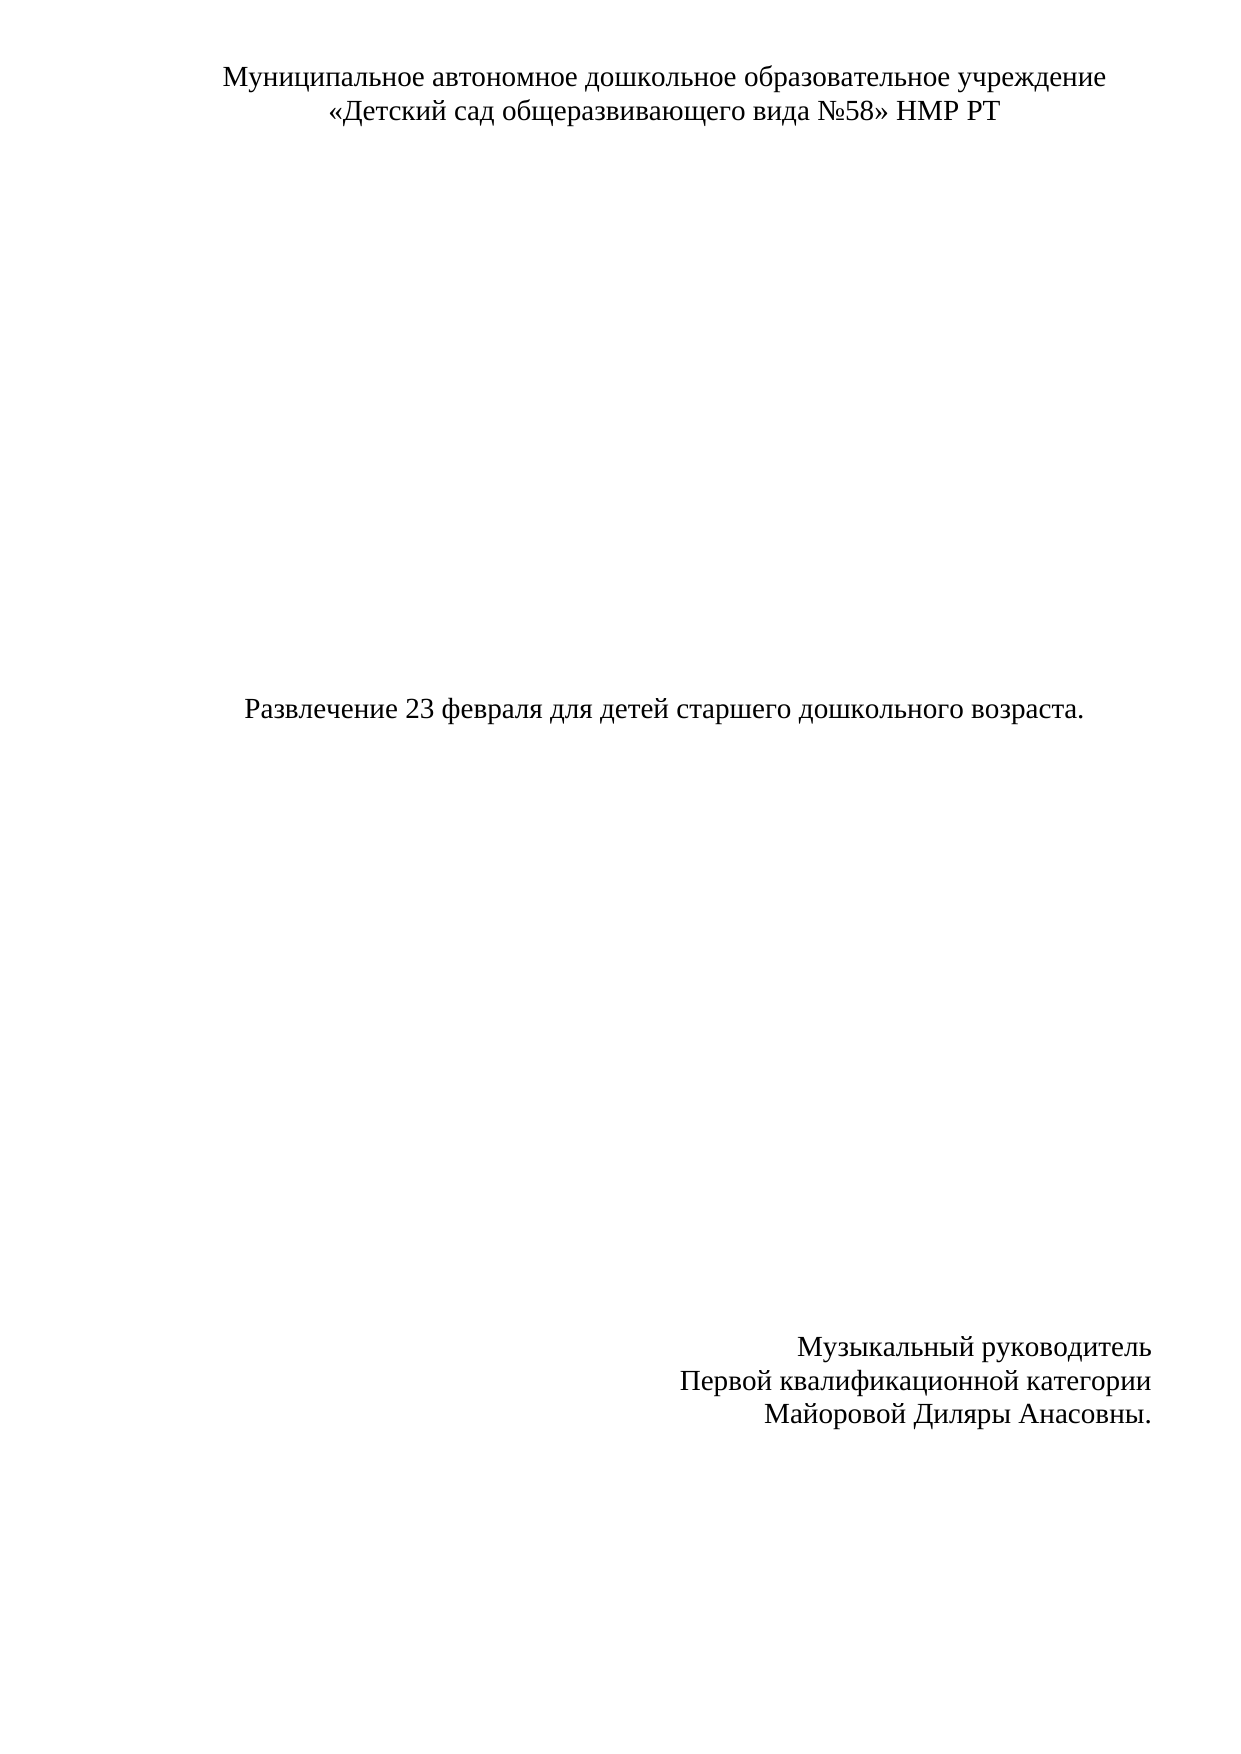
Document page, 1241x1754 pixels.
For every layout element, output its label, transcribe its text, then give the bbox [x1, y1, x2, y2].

text «Детский сад общеразвивающего вида №58» НМР РТ [177, 93, 1152, 126]
text Первой квалификационной категории [177, 1363, 1152, 1397]
text Майоровой Диляры Анасовны. [177, 1397, 1152, 1430]
text Муниципальное автономное дошкольное образовательное учреждение [177, 59, 1152, 93]
text Музыкальный руководитель [177, 1329, 1152, 1363]
text Развлечение 23 февраля для детей старшего дошкольного возраста. [177, 692, 1152, 725]
